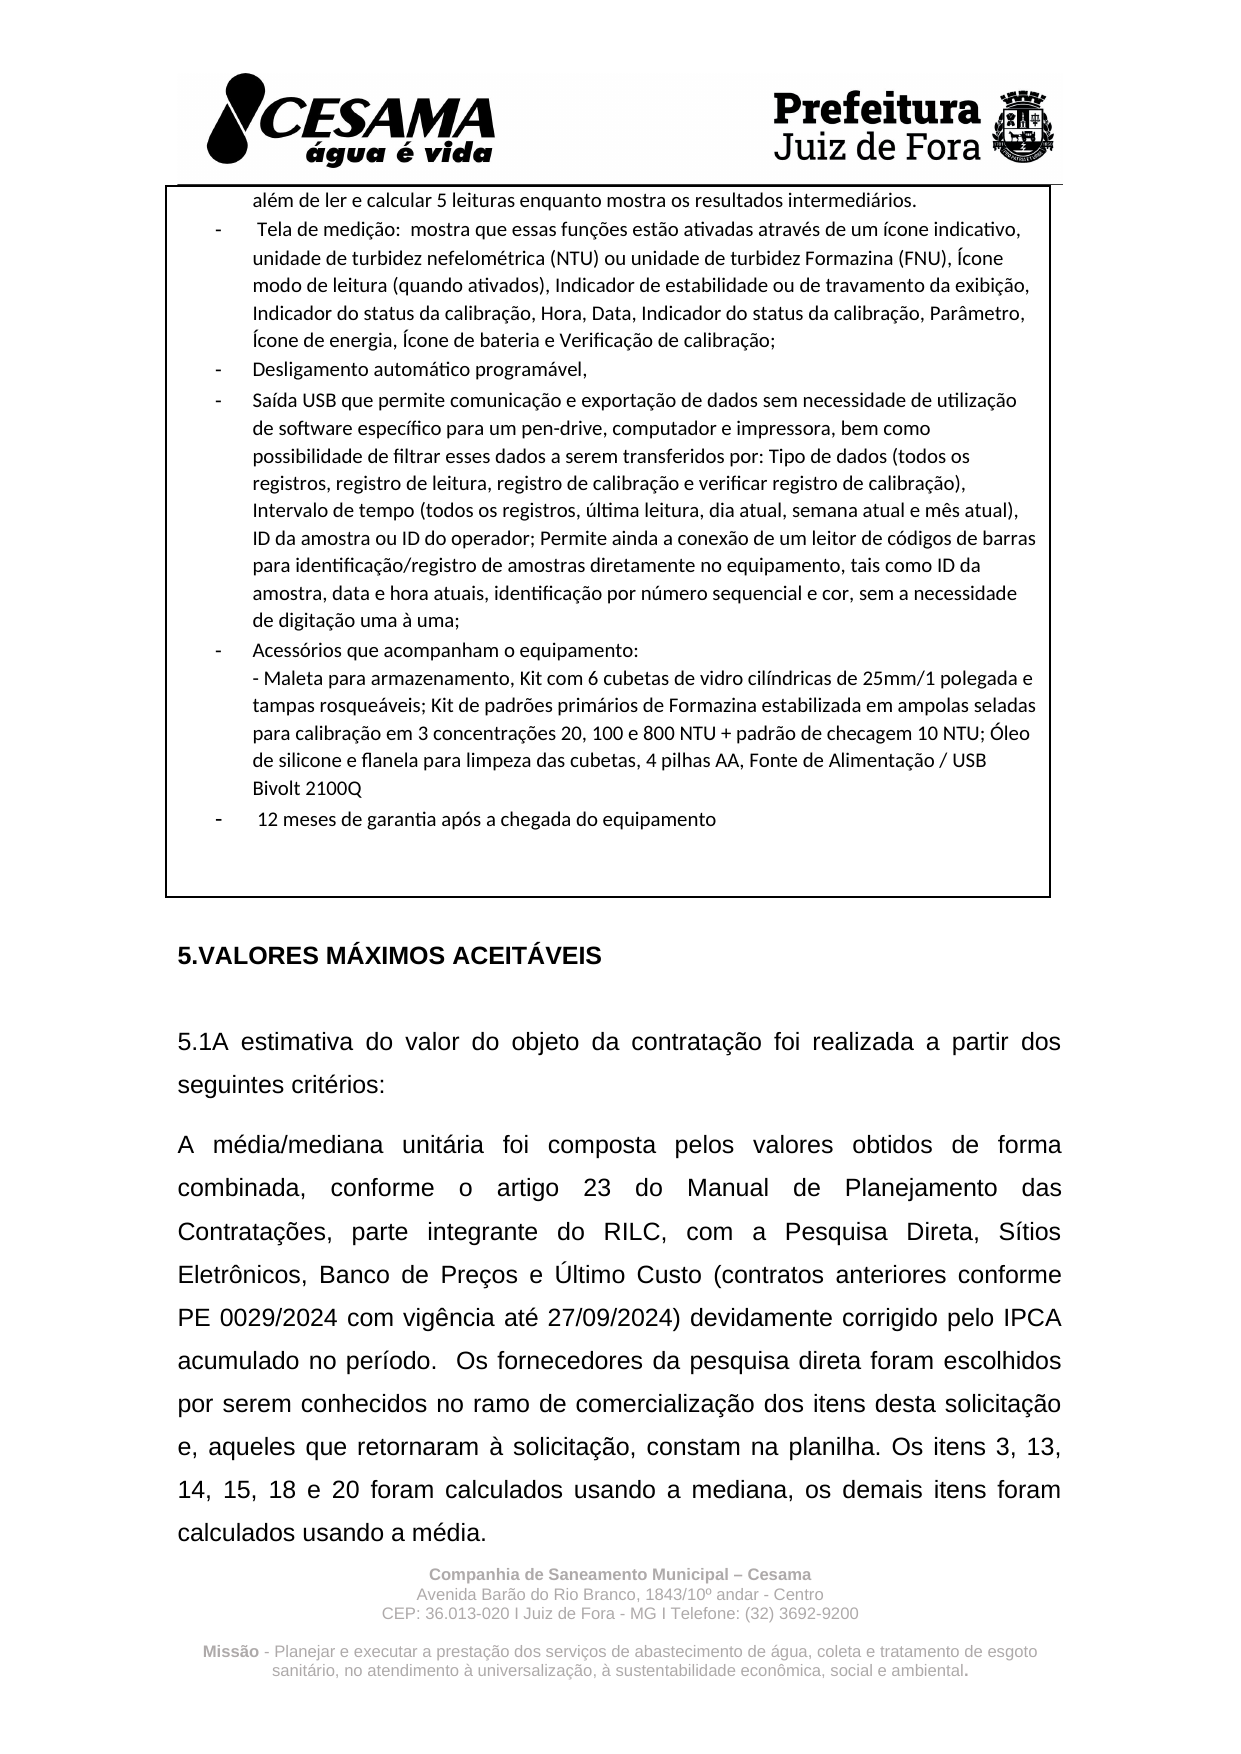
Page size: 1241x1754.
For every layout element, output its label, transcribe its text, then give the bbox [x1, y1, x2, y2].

text 5.VALORES MÁXIMOS ACEITÁVEIS [177, 941, 1063, 970]
text A média/mediana unitária foi composta pelos valores obtidos de forma combinada, conforme o artigo 23 do Manual de Planejamento das Contratações, parte integrante do RILC, com a Pesquisa Direta, Sítios Eletrônicos, Banco de Preços e Último Custo (contratos anteriores conforme PE 0029/2024 com vigência até 27/09/2024) devidamente corrigido pelo IPCA acumulado no período. Os fornecedores da pesquisa direta foram escolhidos por serem conhecidos no ramo de comercialização dos itens desta solicitação e, aqueles que retornaram à solicitação, constam na planilha. Os itens 3, 13, 14, 15, 18 e 20 foram calculados usando a mediana, os demais itens foram calculados usando a média. [177, 1130, 1063, 1547]
text 5.1A estimativa do valor do objeto da contratação foi realizada a partir dos seguintes critérios: [177, 1027, 1063, 1099]
picture [177, 73, 1063, 185]
